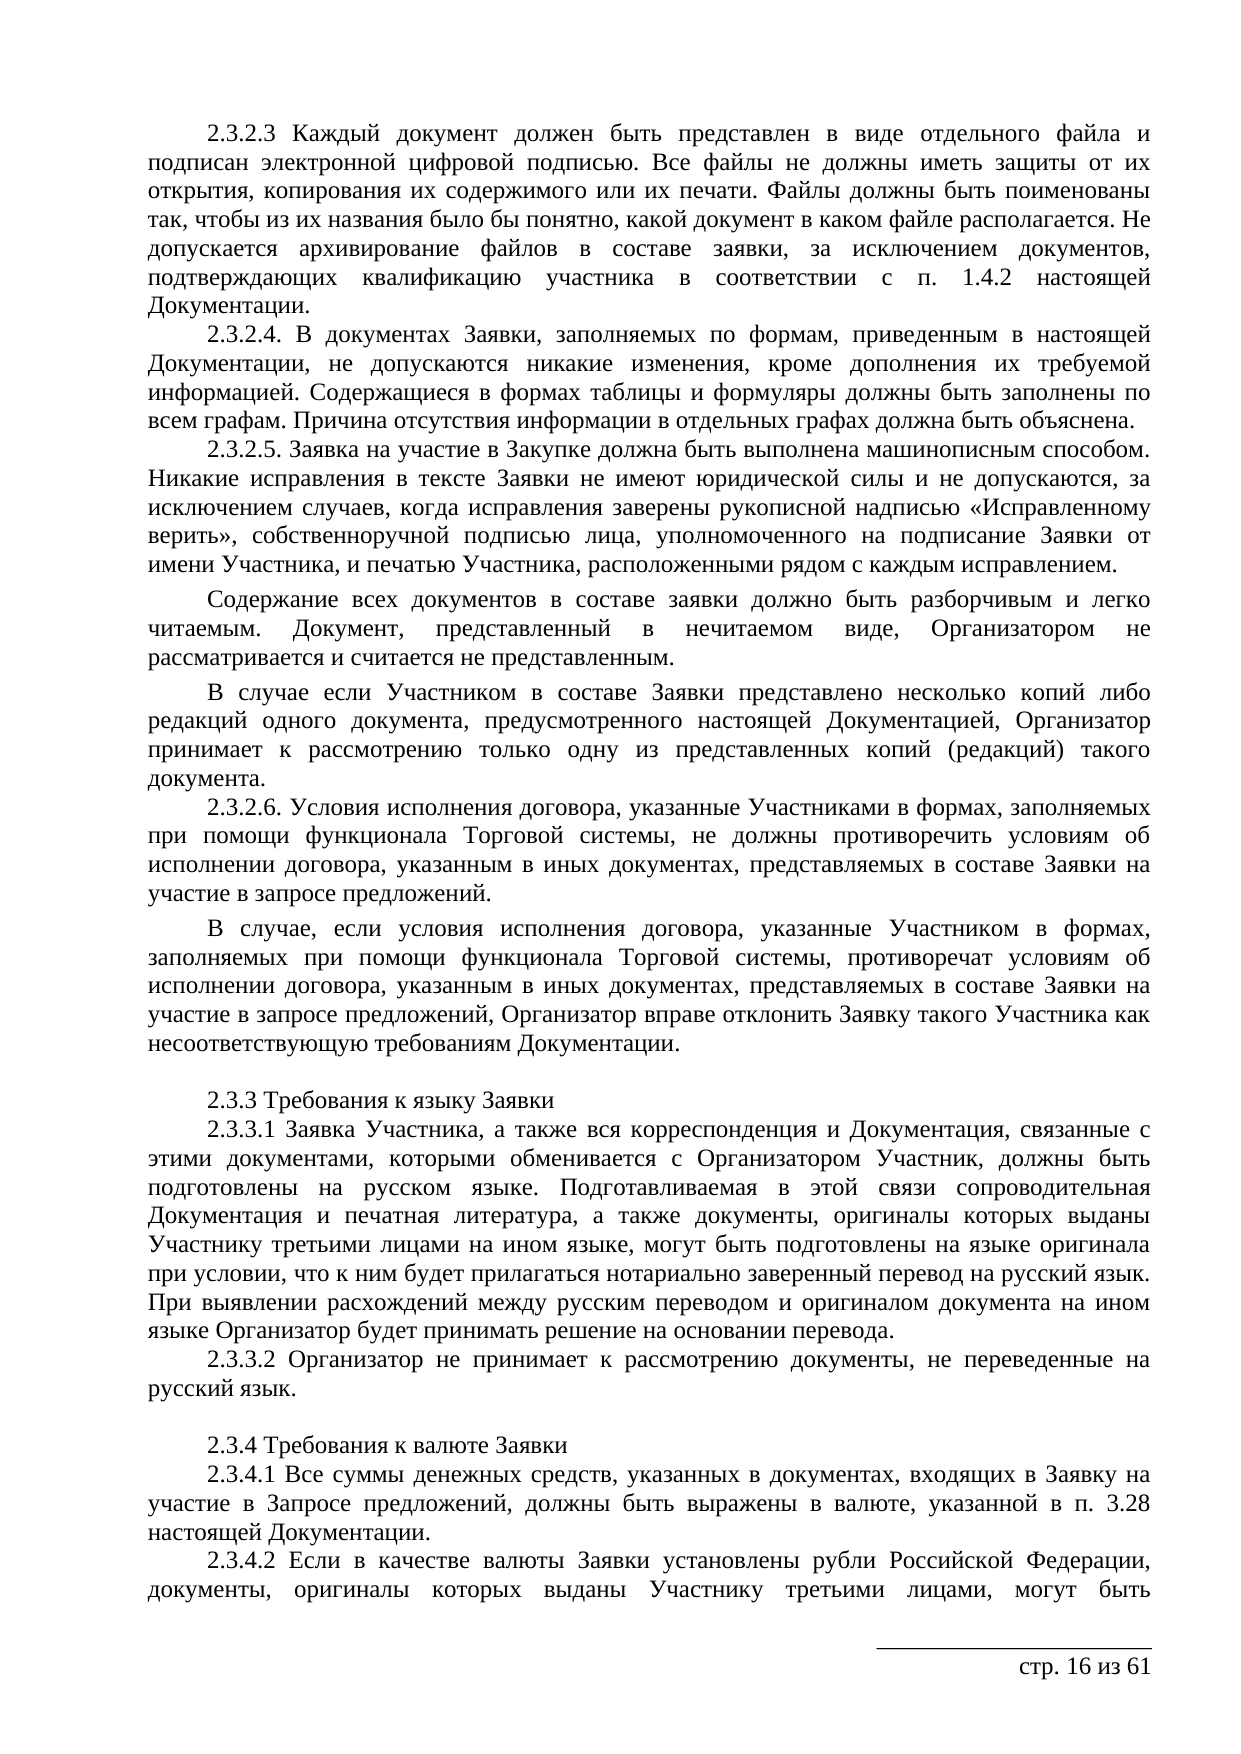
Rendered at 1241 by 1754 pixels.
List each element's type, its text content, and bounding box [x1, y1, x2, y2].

text 2.3.4.1 Все суммы денежных средств, указанных в документах, входящих в Заявку на участие в Запросе предложений, должны быть выражены в валюте, указанной в п. 3.28 настоящей Документации. [148, 1459, 1152, 1546]
text 2.3.3.2 Организатор не принимает к рассмотрению документы, не переведенные на русский язык. [148, 1344, 1152, 1402]
text 2.3.2.4. В документах Заявки, заполняемых по формам, приведенным в настоящей Документации, не допускаются никакие изменения, кроме дополнения их требуемой информацией. Содержащиеся в формах таблицы и формуляры должны быть заполнены по всем графам. Причина отсутствия информации в отдельных графах должна быть объяснена. [148, 319, 1152, 434]
text Содержание всех документов в составе заявки должно быть разборчивым и легко читаемым. Документ, представленный в нечитаемом виде, Организатором не рассматривается и считается не представленным. [148, 584, 1152, 671]
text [148, 1546, 1152, 1603]
text 2.3.3.1 Заявка Участника, а также вся корреспонденция и Документация, связанные с этими документами, которыми обменивается с Организатором Участник, должны быть подготовлены на русском языке. Подготавливаемая в этой связи сопроводительная Документация и печатная литература, а также документы, оригиналы которых выданы Участнику третьими лицами на ином языке, могут быть подготовлены на языке оригинала при условии, что к ним будет прилагаться нотариально заверенный перевод на русский язык. При выявлении расхождений между русским переводом и оригиналом документа на ином языке Организатор будет принимать решение на основании перевода. [148, 1114, 1152, 1344]
text 2.3.4 Требования к валюте Заявки [148, 1431, 1152, 1459]
text 2.3.2.5. Заявка на участие в Закупке должна быть выполнена машинописным способом. Никакие исправления в тексте Заявки не имеют юридической силы и не допускаются, за исключением случаев, когда исправления заверены рукописной надписью «Исправленному верить», собственноручной подписью лица, уполномоченного на подписание Заявки от имени Участника, и печатью Участника, расположенными рядом с каждым исправлением. [148, 434, 1152, 578]
text 2.3.3 Требования к языку Заявки [148, 1086, 1152, 1114]
text 2.3.2.3 Каждый документ должен быть представлен в виде отдельного файла и подписан электронной цифровой подписью. Все файлы не должны иметь защиты от их открытия, копирования их содержимого или их печати. Файлы должны быть поименованы так, чтобы из их названия было бы понятно, какой документ в каком файле располагается. Не допускается архивирование файлов в составе заявки, за исключением документов, подтверждающих квалификацию участника в соответствии с п. 1.4.2 настоящей Документации. [148, 118, 1152, 319]
text В случае, если условия исполнения договора, указанные Участником в формах, заполняемых при помощи функционала Торговой системы, противоречат условиям об исполнении договора, указанным в иных документах, представляемых в составе Заявки на участие в запросе предложений, Организатор вправе отклонить Заявку такого Участника как несоответствующую требованиям Документации. [148, 913, 1152, 1057]
text В случае если Участником в составе Заявки представлено несколько копий либо редакций одного документа, предусмотренного настоящей Документацией, Организатор принимает к рассмотрению только одну из представленных копий (редакций) такого документа. [148, 677, 1152, 792]
text 2.3.2.6. Условия исполнения договора, указанные Участниками в формах, заполняемых при помощи функционала Торговой системы, не должны противоречить условиям об исполнении договора, указанным в иных документах, представляемых в составе Заявки на участие в запросе предложений. [148, 792, 1152, 907]
